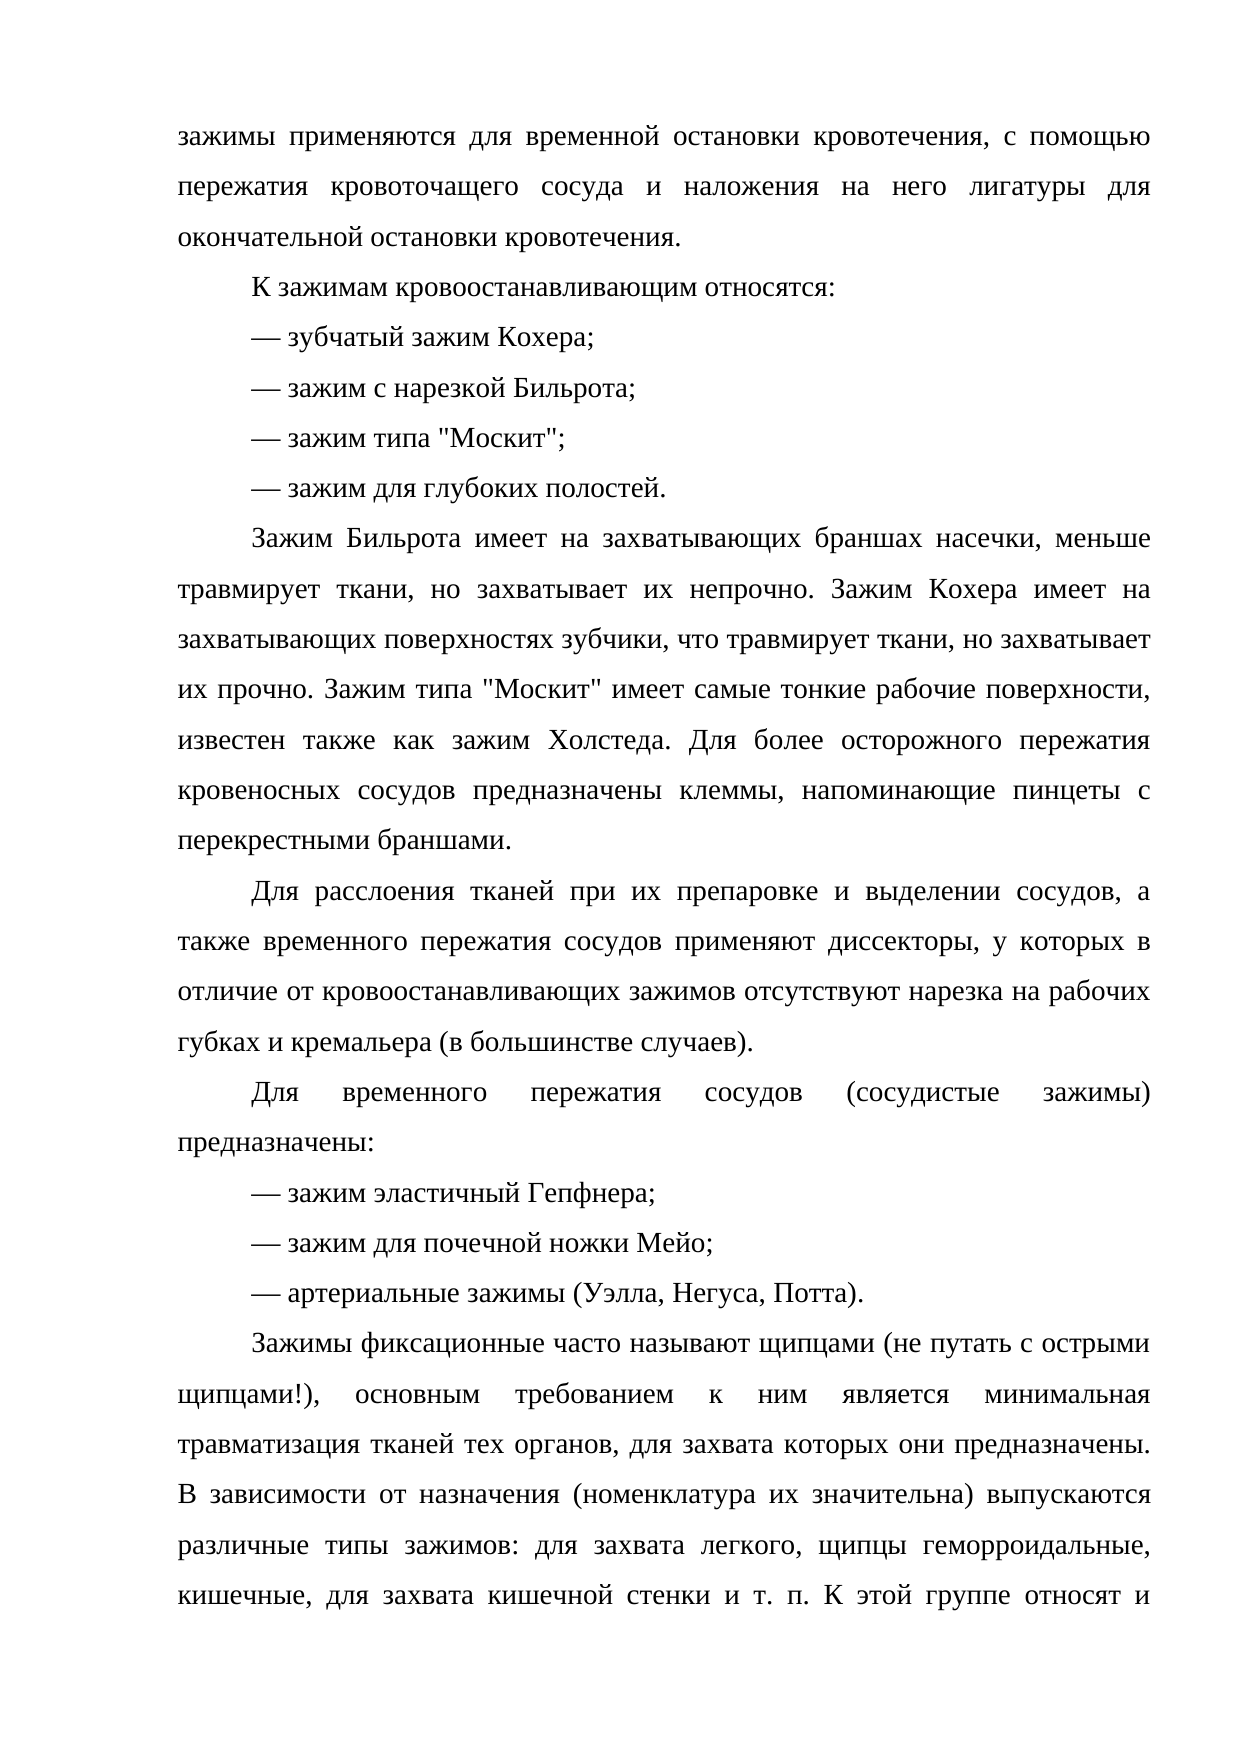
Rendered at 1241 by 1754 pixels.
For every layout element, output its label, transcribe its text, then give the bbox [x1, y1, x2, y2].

text — зажим эластичный Гепфнера; [177, 1175, 1152, 1208]
text — зубчатый зажим Кохера; [177, 319, 1152, 353]
text Для временного пережатия сосудов (сосудистые зажимы) предназначены: [177, 1074, 1152, 1158]
text К зажимам кровоостанавливающим относятся: [177, 269, 1152, 303]
text — зажим типа "Москит"; [177, 420, 1152, 453]
text Зажим Бильрота имеет на захватывающих браншах насечки, меньше травмирует ткани, но захватывает их непрочно. Зажим Кохера имеет на захватывающих поверхностях зубчики, что травмирует ткани, но захватывает их прочно. Зажим типа "Москит" имеет самые тонкие рабочие поверхности, известен также как зажим Холстеда. Для более осторожного пережатия кровеносных сосудов предназначены клеммы, напоминающие пинцеты с перекрестными браншами. [177, 521, 1152, 856]
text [177, 1326, 1152, 1611]
text — артериальные зажимы (Уэлла, Негуса, Потта). [177, 1275, 1152, 1309]
text — зажим для почечной ножки Мейо; [177, 1225, 1152, 1258]
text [177, 118, 1152, 252]
text — зажим для глубоких полостей. [177, 470, 1152, 504]
text Для расслоения тканей при их препаровке и выделении сосудов, а также временного пережатия сосудов применяют диссекторы, у которых в отличие от кровоостанавливающих зажимов отсутствуют нарезка на рабочих губках и кремальера (в большинстве случаев). [177, 873, 1152, 1057]
text — зажим с нарезкой Бильрота; [177, 370, 1152, 403]
